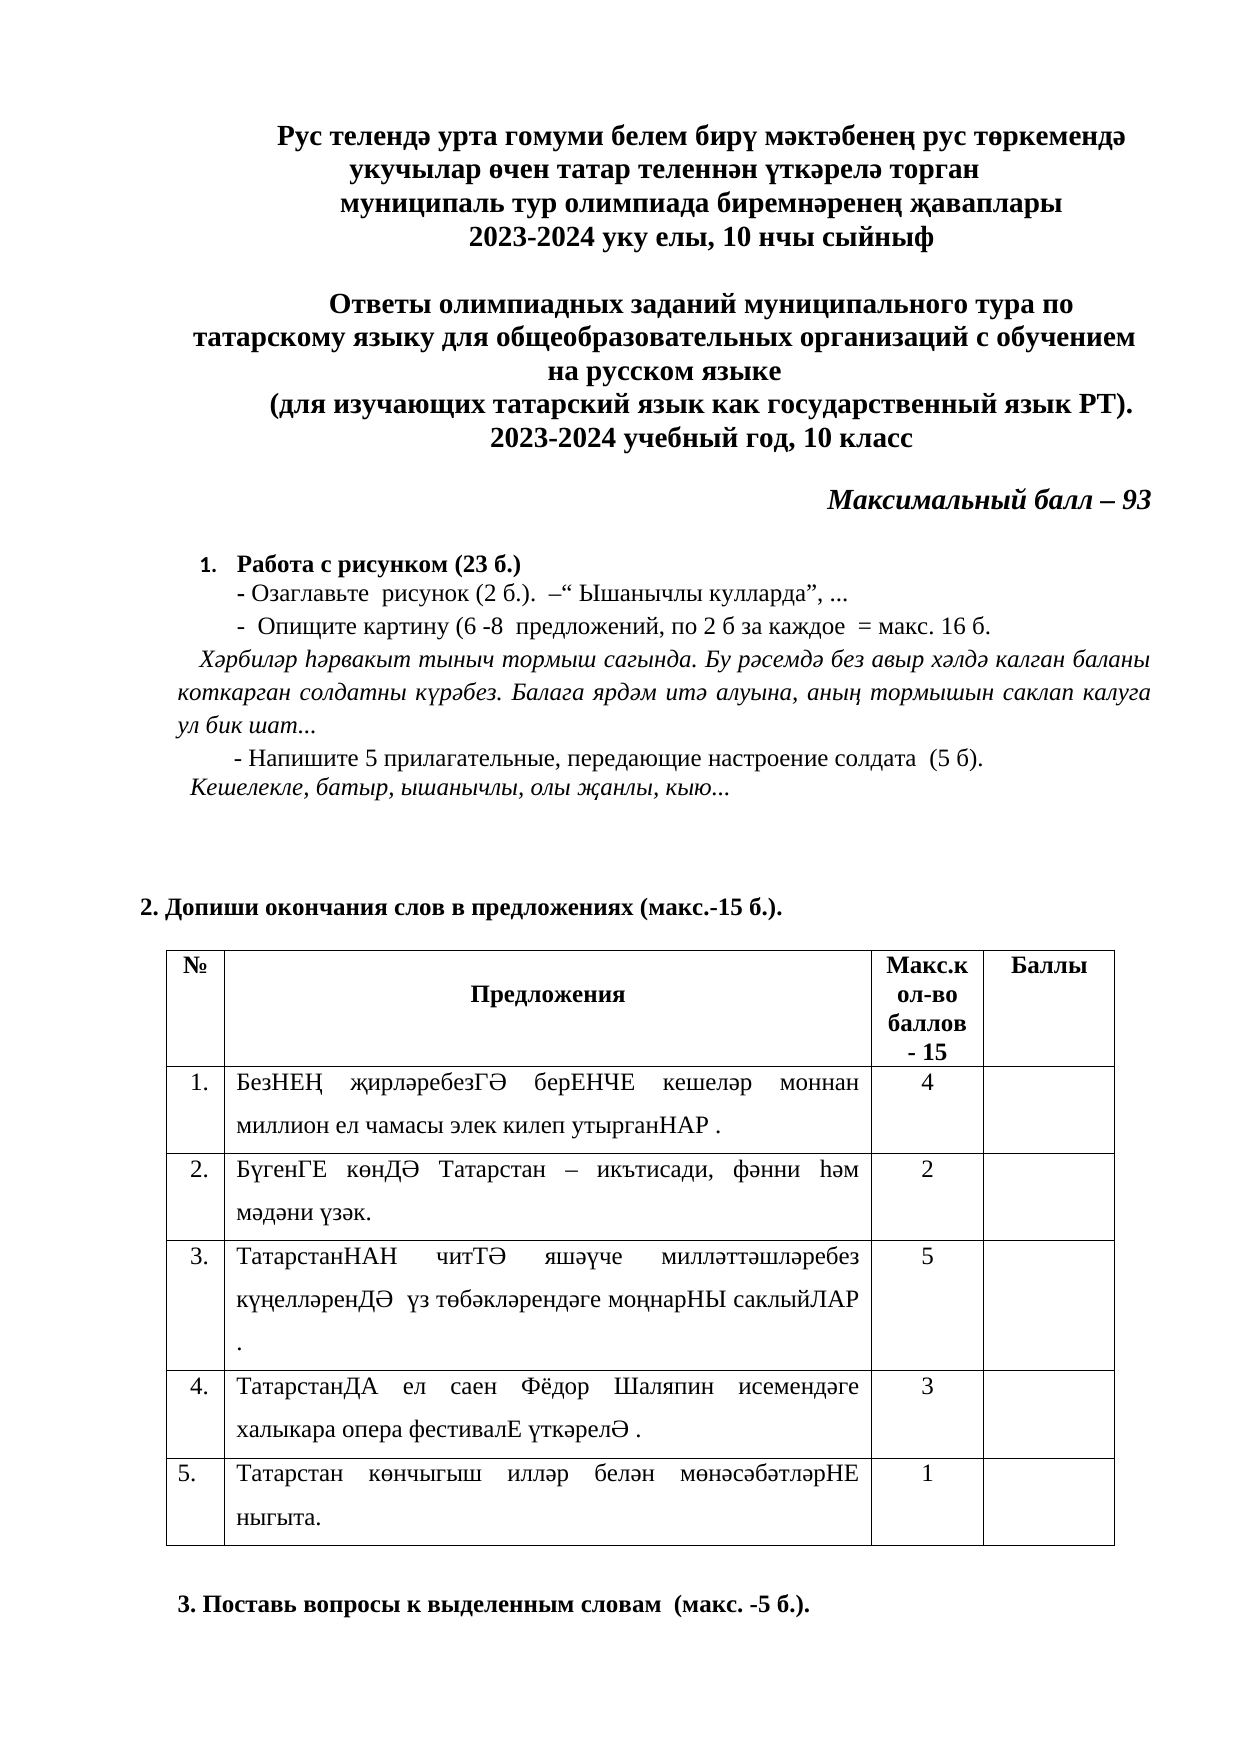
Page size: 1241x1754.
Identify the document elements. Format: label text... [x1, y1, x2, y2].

table_cell ТатарстанДА ел саен Фёдор Шаляпин исемендәге халыкара опера фестивалЕ үткәрелӘ . [225, 1371, 871, 1457]
text Кешелекле, батыр, ышанычлы, олы җанлы, кыю... [177, 772, 1152, 801]
text 3. Поставь вопросы к выделенным словам (макс. -5 б.). [177, 1589, 1152, 1618]
table_cell 5 [872, 1241, 983, 1370]
table_cell [984, 1371, 1114, 1457]
text Хәрбиләр һәрвакыт тыныч тормыш сагында. Бу рәсемдә без авыр хәлдә калган баланы коткарган солдатны күрәбез. Балага ярдәм итә алуына, аның тормышын саклап калуга ул бик шат... [177, 644, 1152, 739]
text 2023-2024 уку елы, 10 нчы сыйныф [177, 219, 1152, 252]
table_header Предложения [225, 951, 871, 1066]
text (для изучающих татарский язык как государственный язык РТ). [177, 386, 1152, 420]
table_cell 4 [872, 1067, 983, 1153]
table_cell 2 [872, 1154, 983, 1240]
text 2. Допиши окончания слов в предложениях (макс.-15 б.). [140, 892, 1152, 921]
table_cell 1 [872, 1459, 983, 1545]
table_cell [984, 1459, 1114, 1545]
table_cell 3. [167, 1241, 224, 1370]
text - Озаглавьте рисунок (2 б.). –“ Ышанычлы кулларда”, ... [237, 578, 1152, 607]
table_cell ТатарстанНАН читТӘ яшәүче милләттәшләребез күңелләренДӘ үз төбәкләрендәге моңнарНЫ саклыйЛАР . [225, 1241, 871, 1370]
table_cell 4. [167, 1371, 224, 1457]
table_cell 1. [167, 1067, 224, 1153]
text 2023-2024 учебный год, 10 класс [177, 420, 1152, 453]
table_header Баллы [984, 951, 1114, 1066]
table_cell БүгенГЕ көнДӘ Татарстан – икътисади, фәнни һәм мәдәни үзәк. [225, 1154, 871, 1240]
text Ответы олимпиадных заданий муниципального тура по татарскому языку для общеобразовательных организаций с обучением на русском языке [177, 286, 1152, 386]
table_cell Татарстан көнчыгыш илләр белән мөнәсәбәтләрНЕ ныгыта. [225, 1459, 871, 1545]
text - Напишите 5 прилагательные, передающие настроение солдата (5 б). [177, 743, 1152, 772]
text - Опищите картину (6 -8 предложений, по 2 б за каждое = макс. 16 б. [177, 611, 1152, 640]
table_cell 2. [167, 1154, 224, 1240]
table_header Макс.кол-во баллов - 15 [872, 951, 983, 1066]
table_cell 3 [872, 1371, 983, 1457]
list Работа с рисунком (23 б.) [199, 549, 1152, 578]
table_cell БезНЕҢ җирләребезГӘ берЕНЧЕ кешеләр моннан миллион ел чамасы элек килеп утырганНАР . [225, 1067, 871, 1153]
table_cell 5. [167, 1459, 224, 1545]
text Рус телендә урта гомуми белем бирү мәктәбенең рус төркемендә укучылар өчен татар теленнән үткәрелә торган [177, 118, 1152, 185]
table_cell [984, 1067, 1114, 1153]
table_cell [984, 1154, 1114, 1240]
text Максимальный балл – 93 [177, 482, 1152, 516]
table_header № [167, 951, 224, 1066]
table_cell [984, 1241, 1114, 1370]
text муниципаль тур олимпиада биремнәренең җаваплары [177, 185, 1152, 219]
